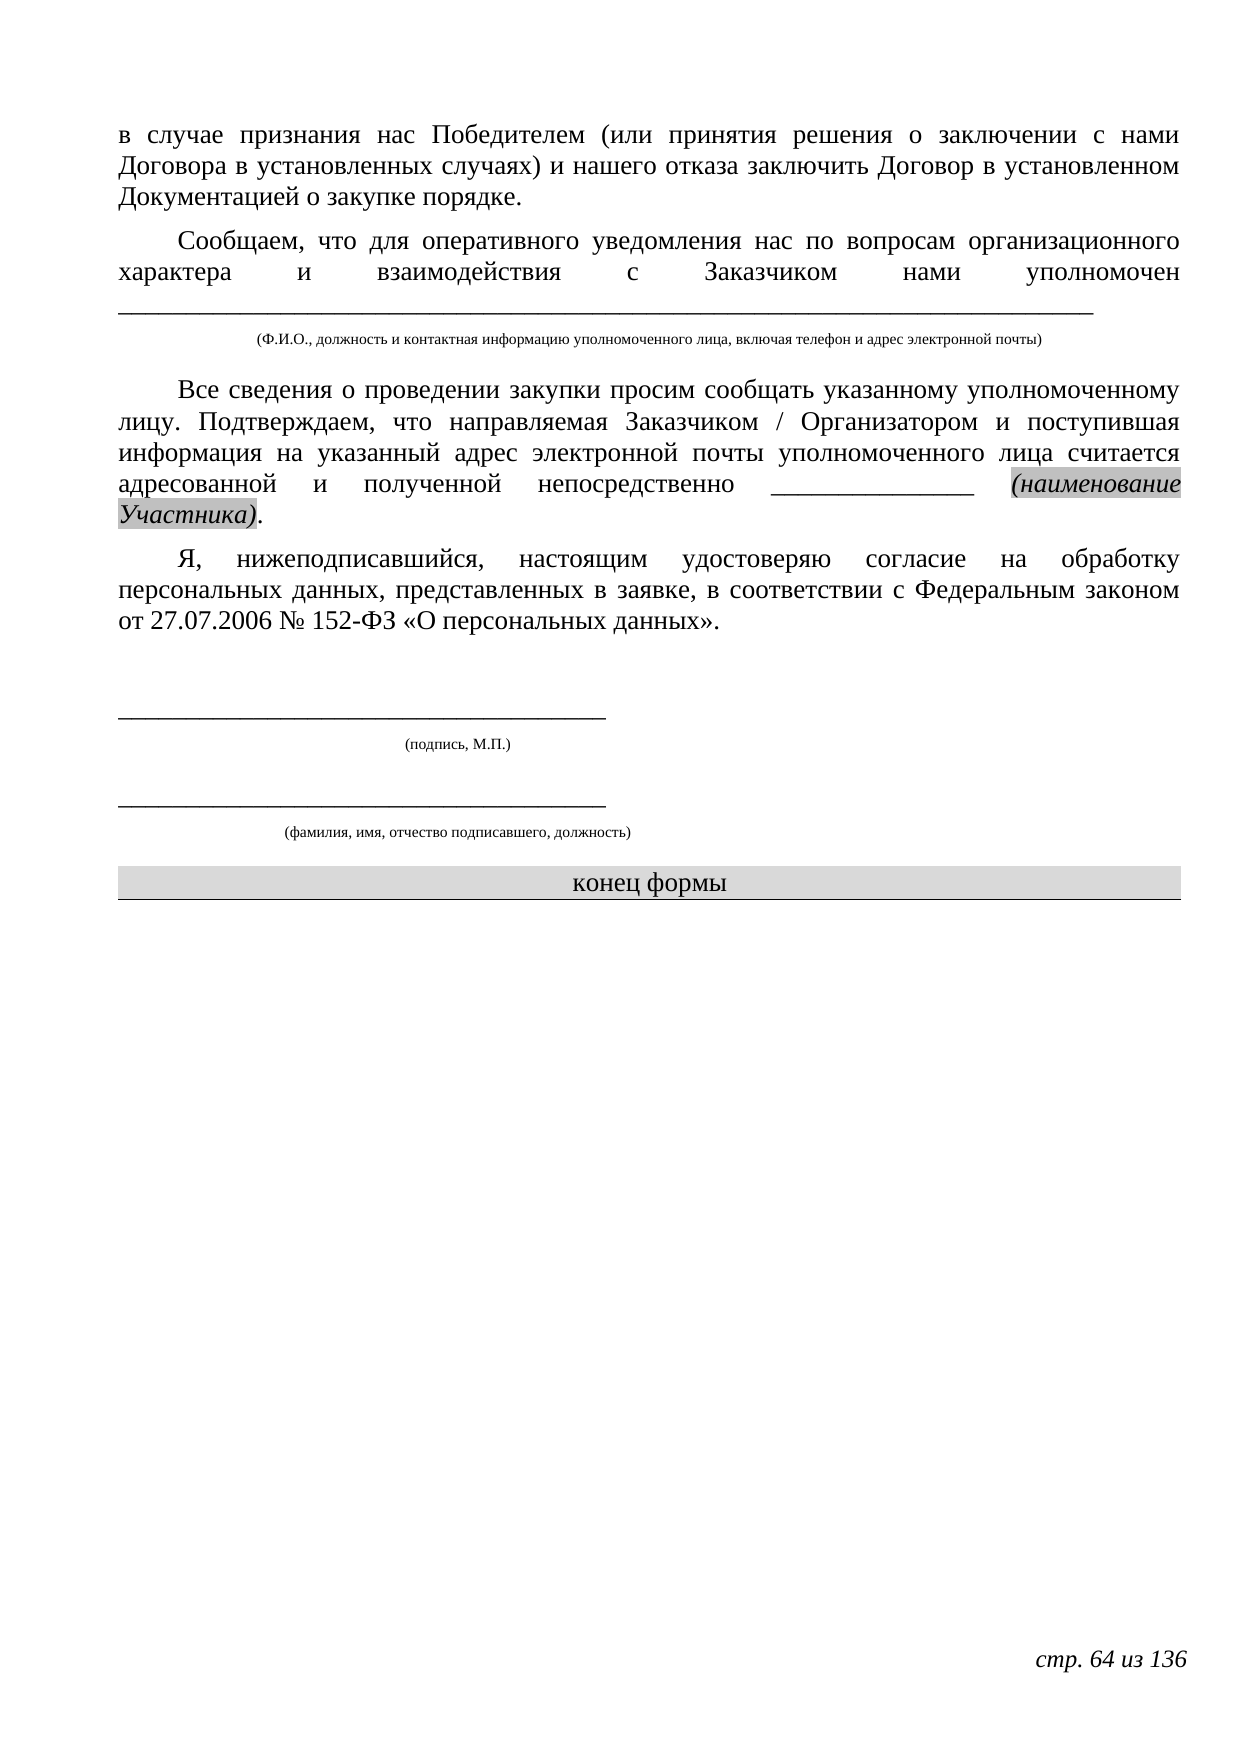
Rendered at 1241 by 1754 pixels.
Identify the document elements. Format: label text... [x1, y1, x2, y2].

text конец формы [118, 866, 1181, 899]
text (фамилия, имя, отчество подписавшего, должность) [118, 822, 797, 853]
text ____________________________________ [118, 691, 1181, 723]
text ____________________________________ [118, 779, 1181, 810]
text Я, нижеподписавшийся, настоящим удостоверяю согласие на обработку персональных данных, представленных в заявке, в соответствии с Федеральным законом от 27.07.2006 № 152-ФЗ «О персональных данных». [118, 542, 1181, 635]
text Сообщаем, что для оперативного уведомления нас по вопросам организационного характера и взаимодействия с Заказчиком нами уполномочен ________________________________________________________________________ [118, 224, 1181, 317]
text (Ф.И.О., должность и контактная информацию уполномоченного лица, включая телефон и адрес электронной почты) [118, 330, 1181, 361]
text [118, 118, 1181, 212]
text Все сведения о проведении закупки просим сообщать указанному уполномоченному лицу. Подтверждаем, что направляемая Заказчиком / Организатором и поступившая информация на указанный адрес электронной почты уполномоченного лица считается адресованной и полученной непосредственно _______________ (наименование Участника). [118, 374, 1181, 529]
text (подпись, М.П.) [118, 735, 797, 766]
